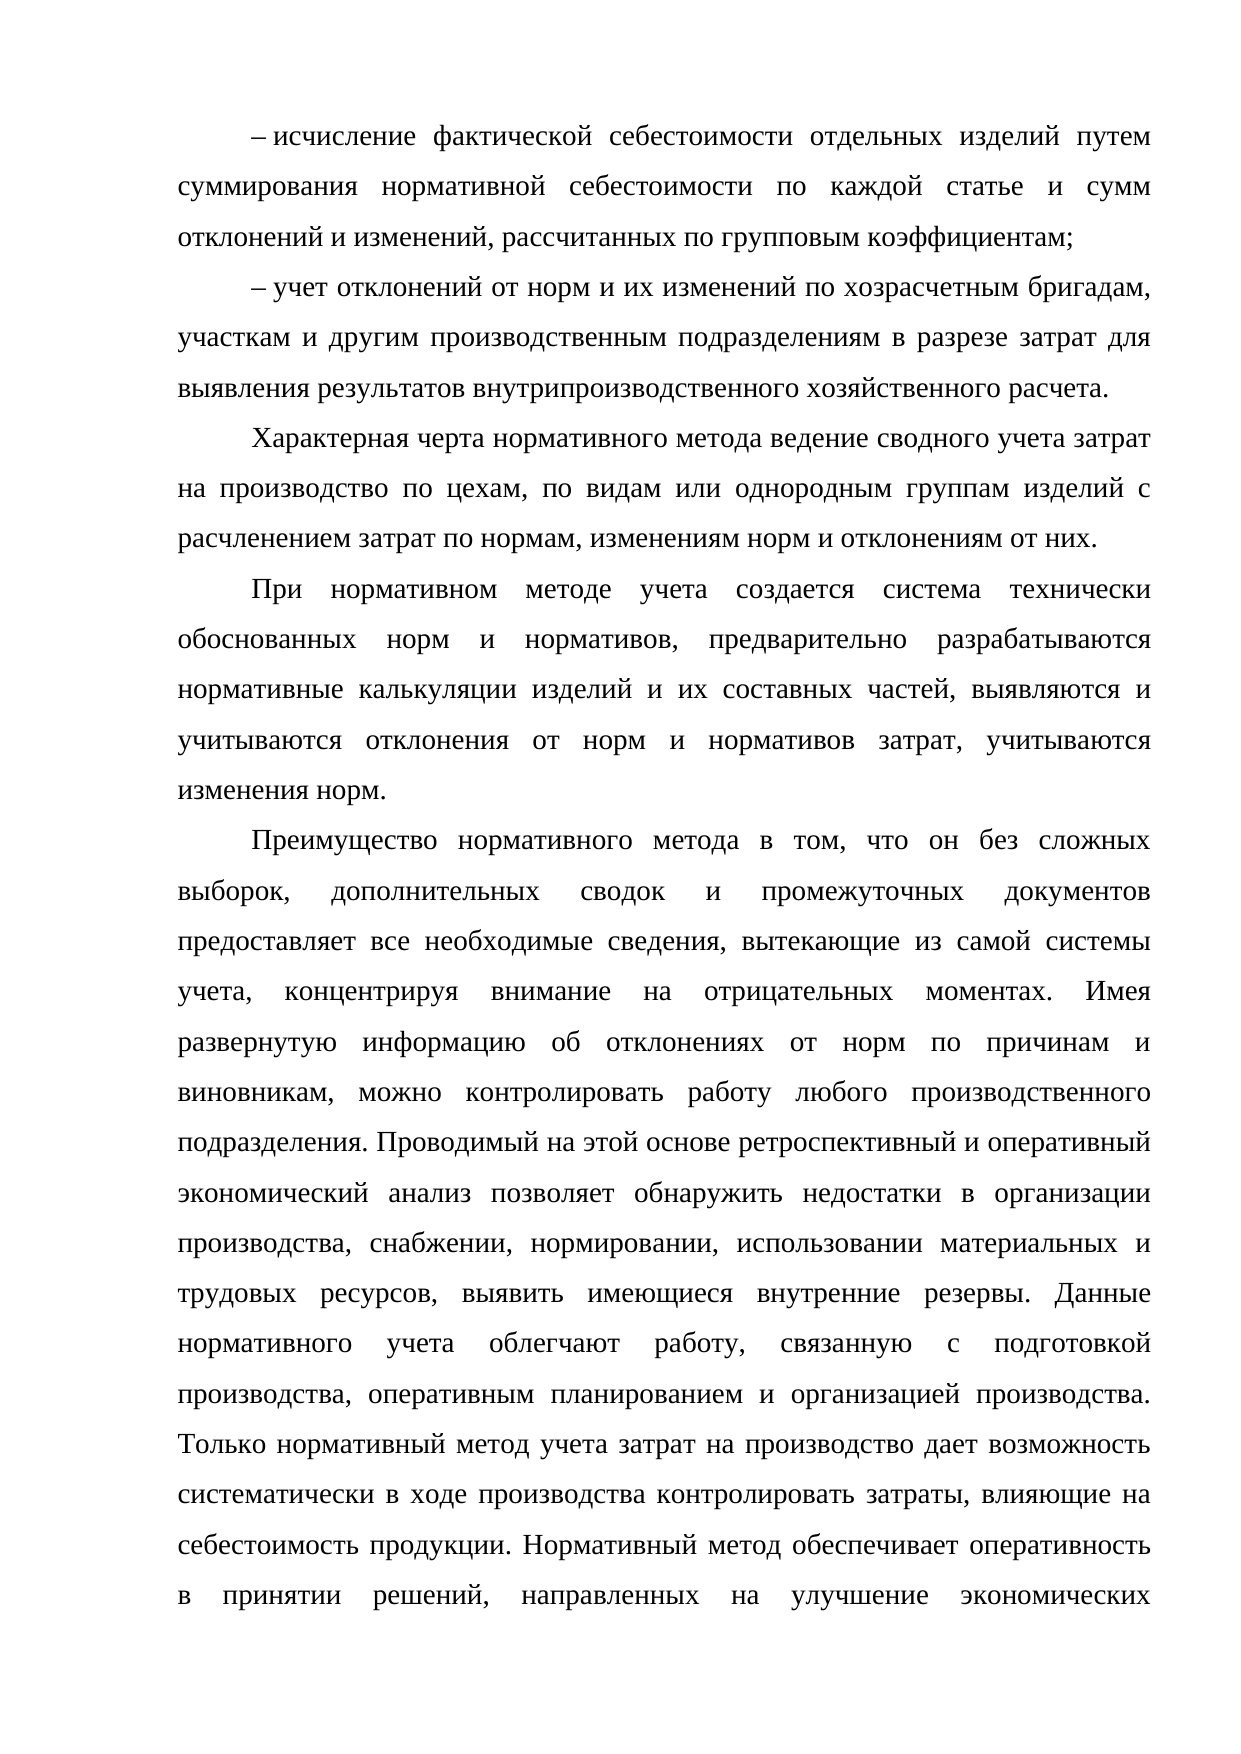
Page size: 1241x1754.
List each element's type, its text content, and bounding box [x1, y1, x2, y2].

text При нормативном методе учета создается система технически обоснованных норм и нормативов, предварительно разрабатываются нормативные калькуляции изделий и их составных частей, выявляются и учитываются отклонения от норм и нормативов затрат, учитываются изменения норм. [177, 571, 1152, 806]
text – учет отклонений от норм и их изменений по хозрасчетным бригадам, участкам и другим производственным подразделениям в разрезе затрат для выявления результатов внутрипроизводственного хозяйственного расчета. [177, 269, 1152, 403]
text – исчисление фактической себестоимости отдельных изделий путем суммирования нормативной себестоимости по каждой статье и сумм отклонений и изменений, рассчитанных по групповым коэффициентам; [177, 118, 1152, 252]
text Характерная черта нормативного метода ведение сводного учета затрат на производство по цехам, по видам или однородным группам изделий с расчленением затрат по нормам, изменениям норм и отклонениям от них. [177, 420, 1152, 554]
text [177, 822, 1152, 1611]
